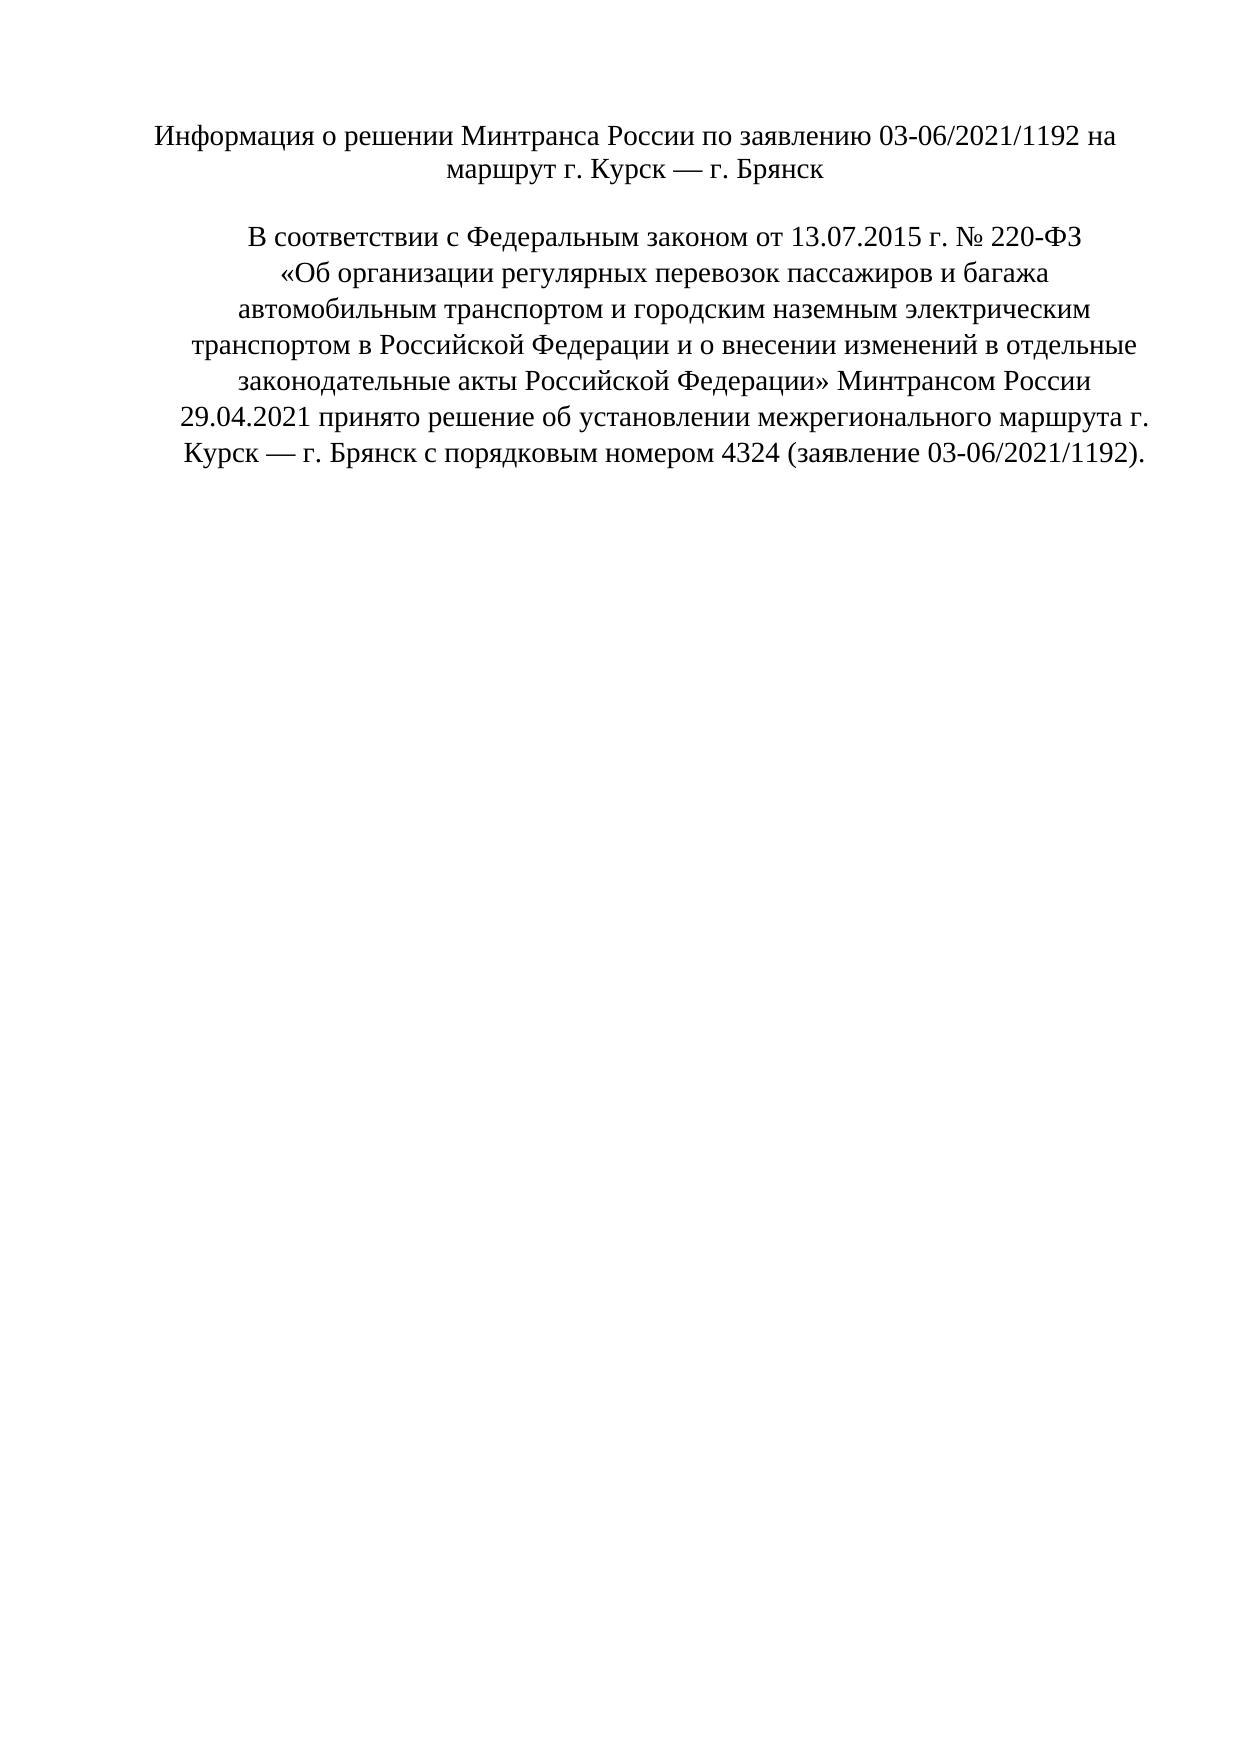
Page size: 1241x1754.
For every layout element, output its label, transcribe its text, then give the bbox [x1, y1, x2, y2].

text Информация о решении Минтранса России по заявлению 03-06/2021/1192 на маршрут г. Курск — г. Брянск [118, 118, 1152, 185]
text В соответствии с Федеральным законом от 13.07.2015 г. № 220-ФЗ «Об организации регулярных перевозок пассажиров и багажа автомобильным транспортом и городским наземным электрическим транспортом в Российской Федерации и о внесении изменений в отдельные законодательные акты Российской Федерации» Минтрансом России 29.04.2021 принято решение об установлении межрегионального маршрута г. Курск — г. Брянск с порядковым номером 4324 (заявление 03-06/2021/1192). [177, 219, 1152, 469]
